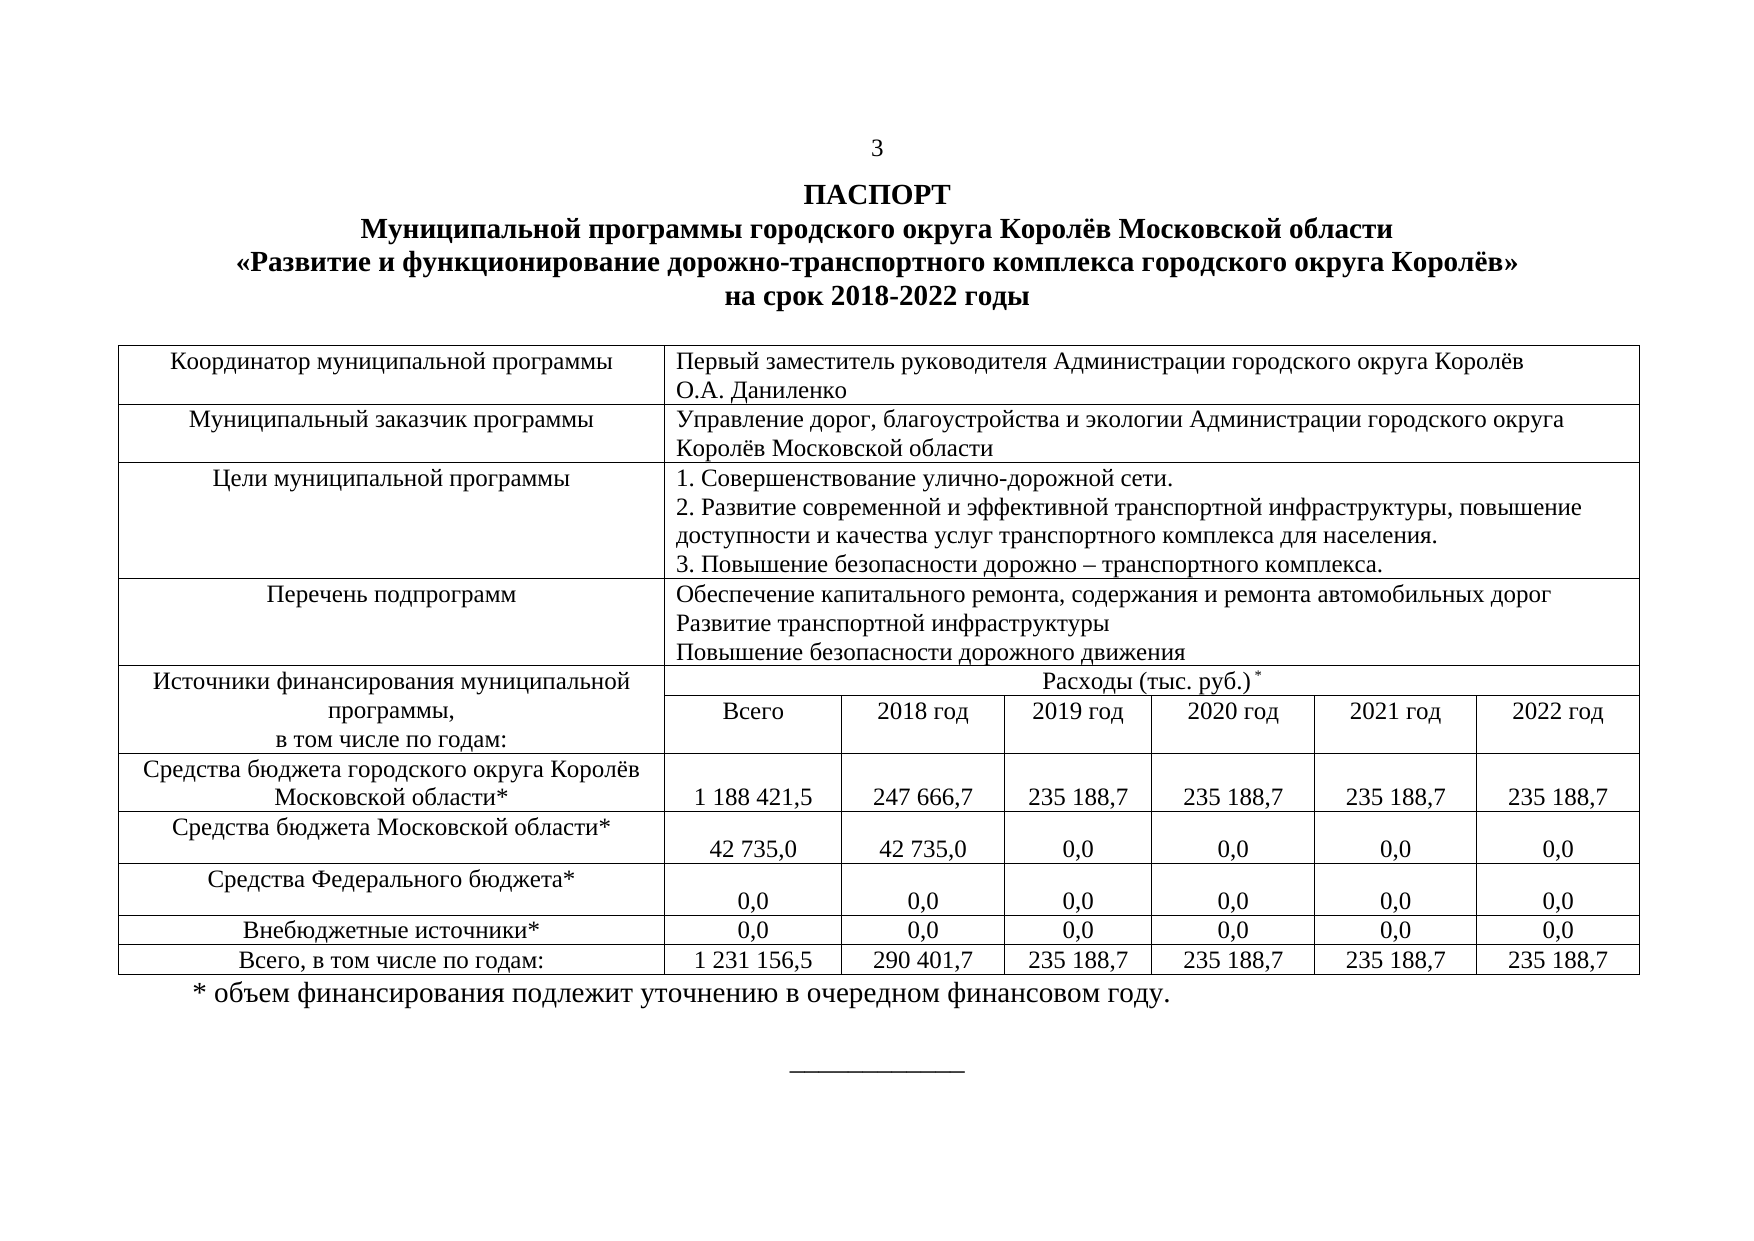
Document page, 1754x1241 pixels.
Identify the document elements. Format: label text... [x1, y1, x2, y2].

table_cell 235 188,7 [1005, 754, 1151, 811]
table_cell 0,0 [665, 916, 841, 944]
table_cell 290 401,7 [842, 945, 1004, 974]
table_cell 0,0 [1152, 864, 1314, 914]
table_cell Цели муниципальной программы [119, 463, 664, 578]
table_header Координатор муниципальной программы [119, 346, 664, 403]
table_cell 235 188,7 [1152, 945, 1314, 974]
table_cell 0,0 [1005, 916, 1151, 944]
table_cell 1 188 421,5 [665, 754, 841, 811]
table_cell 1. Совершенствование улично-дорожной сети. 2. Развитие современной и эффективной транспортной инфраструктуры, повышение доступности и качества услуг транспортного комплекса для населения. 3. Повышение безопасности дорожно – транспортного комплекса. [665, 463, 1639, 578]
table_cell 42 735,0 [842, 812, 1004, 863]
table_cell 235 188,7 [1315, 945, 1476, 974]
text Муниципальной программы городского округа Королёв Московской области [118, 211, 1636, 244]
table_cell 0,0 [1005, 864, 1151, 914]
table_cell 247 666,7 [842, 754, 1004, 811]
table_cell Средства Федерального бюджета* [119, 864, 664, 914]
table_cell Перечень подпрограмм [119, 579, 664, 665]
table_cell 235 188,7 [1477, 945, 1639, 974]
table_cell 235 188,7 [1005, 945, 1151, 974]
table_cell 235 188,7 [1152, 754, 1314, 811]
table_cell 0,0 [1315, 916, 1476, 944]
text ПАСПОРТ [118, 177, 1636, 211]
table_cell 0,0 [1477, 812, 1639, 863]
table_cell 2019 год [1005, 696, 1151, 753]
table_cell 0,0 [1005, 812, 1151, 863]
table_cell 0,0 [1477, 864, 1639, 914]
table_cell 2022 год [1477, 696, 1639, 753]
table_cell Средства бюджета городского округа Королёв Московской области* [119, 754, 664, 811]
table_cell 0,0 [1315, 812, 1476, 863]
text * объем финансирования подлежит уточнению в очередном финансовом году. [118, 975, 1636, 1009]
table_cell 0,0 [842, 916, 1004, 944]
table_cell Средства бюджета Московской области* [119, 812, 664, 863]
table_cell 2018 год [842, 696, 1004, 753]
table_cell Всего, в том числе по годам: [119, 945, 664, 974]
table_cell Источники финансирования муниципальной программы, в том числе по годам: [119, 666, 664, 753]
table_cell 1 231 156,5 [665, 945, 841, 974]
table_cell Расходы (тыс. руб.) * [665, 666, 1639, 695]
table_cell Всего [665, 696, 841, 753]
table_cell 42 735,0 [665, 812, 841, 863]
table_cell 2021 год [1315, 696, 1476, 753]
text «Развитие и функционирование дорожно-транспортного комплекса городского округа Королёв» [118, 244, 1636, 278]
table_cell 0,0 [1152, 916, 1314, 944]
table_cell Управление дорог, благоустройства и экологии Администрации городского округа Королёв Московской области [665, 405, 1639, 462]
table_cell Муниципальный заказчик программы [119, 405, 664, 462]
table_header Первый заместитель руководителя Администрации городского округа Королёв О.А. Даниленко [665, 346, 1639, 403]
table_cell 2020 год [1152, 696, 1314, 753]
table_cell 0,0 [842, 864, 1004, 914]
text ____________ [118, 1042, 1636, 1076]
table_cell 235 188,7 [1477, 754, 1639, 811]
table_cell 0,0 [1477, 916, 1639, 944]
table_cell 0,0 [1152, 812, 1314, 863]
table_cell Обеспечение капитального ремонта, содержания и ремонта автомобильных дорог Развитие транспортной инфраструктуры Повышение безопасности дорожного движения [665, 579, 1639, 665]
table_cell 0,0 [1315, 864, 1476, 914]
table_cell 0,0 [665, 864, 841, 914]
text на срок 2018-2022 годы [118, 278, 1636, 311]
table_cell 235 188,7 [1315, 754, 1476, 811]
table_cell Внебюджетные источники* [119, 916, 664, 944]
